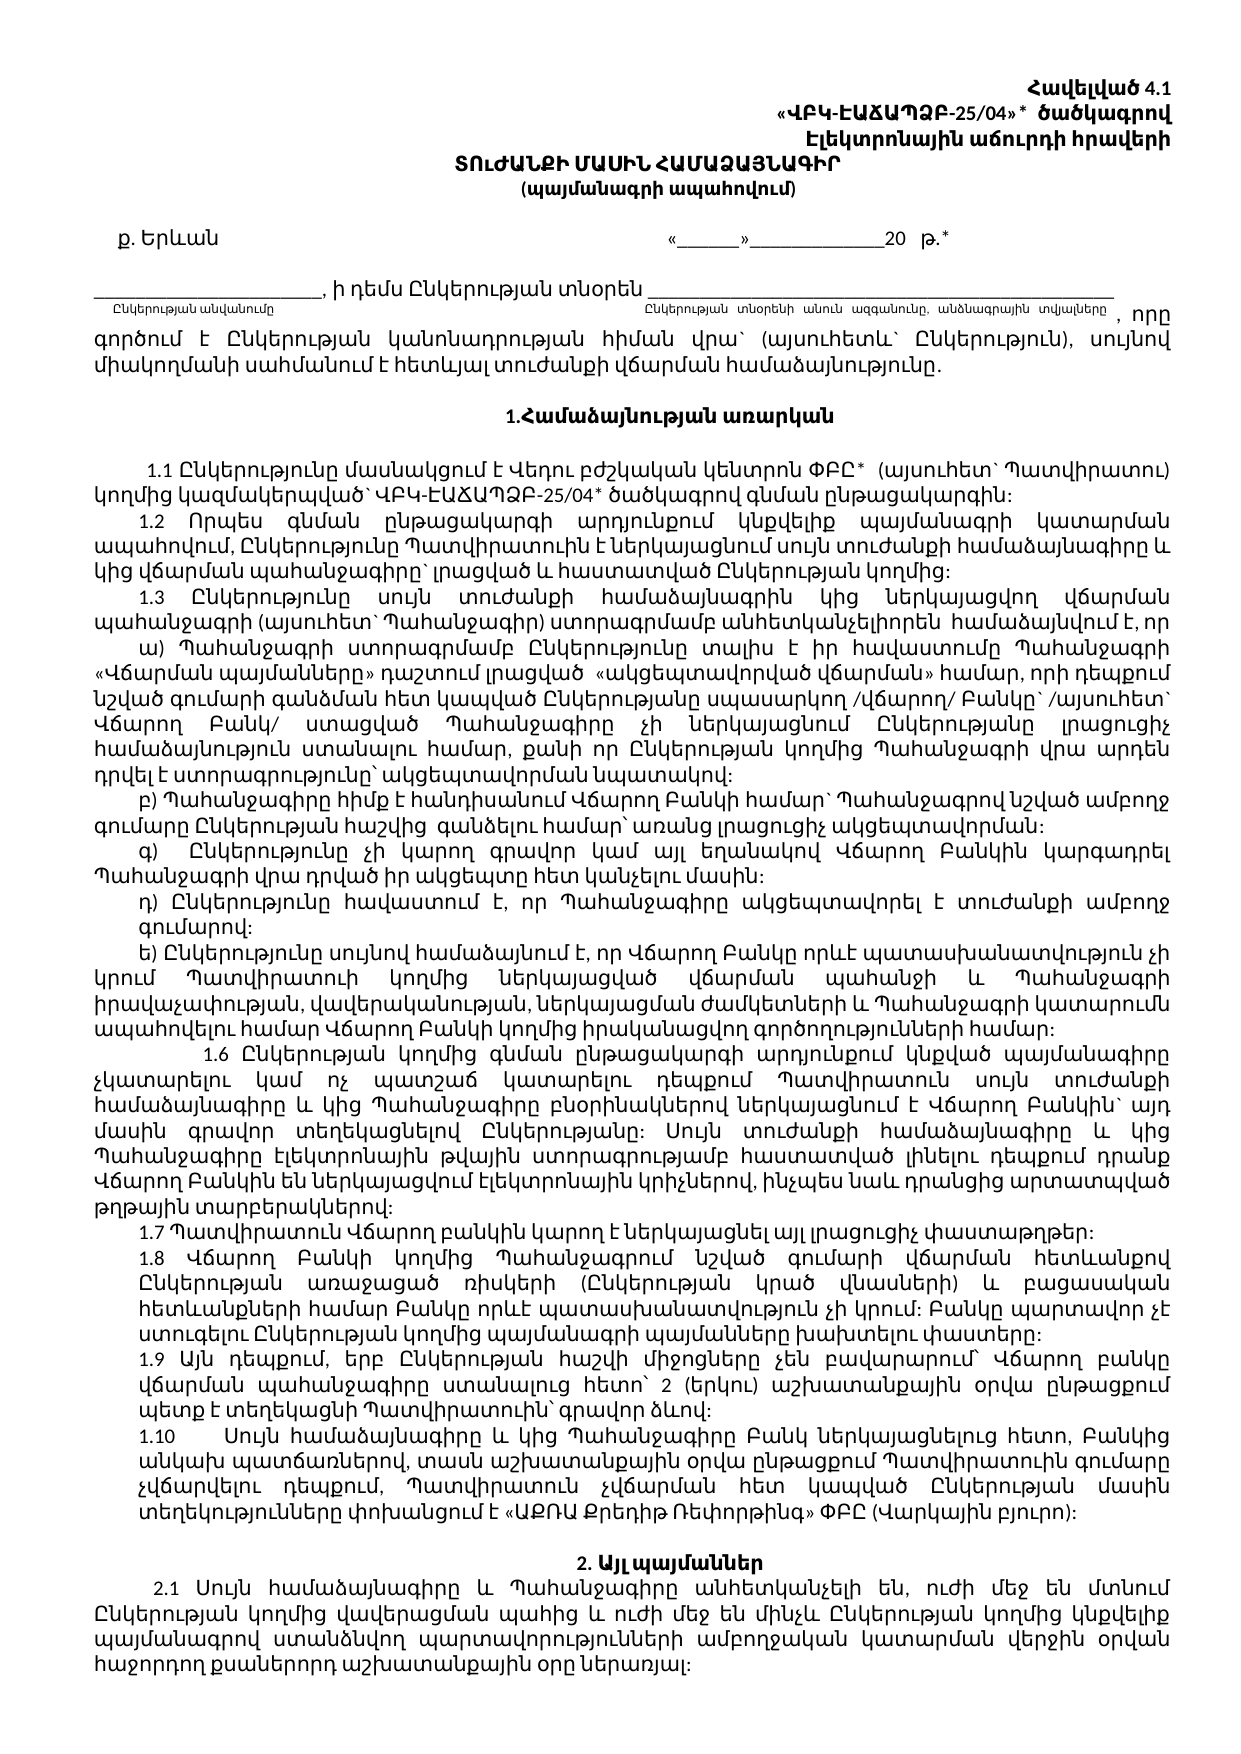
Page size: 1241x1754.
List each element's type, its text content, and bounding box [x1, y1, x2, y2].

text 1.7 Պատվիրատուն Վճարող բանկին կարող է ներկայացնել այլ լրացուցիչ փաստաթղթեր: [138, 1219, 1171, 1245]
text Հավելված 4.1 [94, 75, 1171, 100]
text ա) Պահանջագրի ստորագրմամբ Ընկերությունը տալիս է իր հավաստումը Պահանջագրի «Վճարման պայմանները» դաշտում լրացված «ակցեպտավորված վճարման» համար, որի դեպքում նշված գումարի գանձման հետ կապված Ընկերությանը սպասարկող /վճարող/ Բանկը` /այսուհետ` Վճարող Բանկ/ ստացված Պահանջագիրը չի ներկայացնում Ընկերությանը լրացուցիչ համաձայնություն ստանալու համար, քանի որ Ընկերության կողմից Պահանջագրի վրա արդեն դրվել է ստորագրությունը՝ ակցեպտավորման նպատակով: [94, 635, 1171, 787]
text ե) Ընկերությունը սույնով համաձայնում է, որ Վճարող Բանկը որևէ պատասխանատվություն չի կրում Պատվիրատուի կողմից ներկայացված վճարման պահանջի և Պահանջագրի իրավաչափության, վավերականության, ներկայացման ժամկետների և Պահանջագրի կատարումն ապահովելու համար Վճարող Բանկի կողմից իրականացվող գործողությունների համար: [94, 940, 1171, 1042]
text Ընկերության անվանումը Ընկերության տնօրենի անուն ազգանունը, անձնագրային տվյալները , որը գործում է Ընկերության կանոնադրության հիման վրա` (այսուհետև` Ընկերություն), սույնով միակողմանի սահմանում է հետևյալ տուժանքի վճարման համաձայնությունը. [94, 301, 1171, 377]
text բ) Պահանջագիրը հիմք է հանդիսանում Վճարող Բանկի համար` Պահանջագրով նշված ամբողջ գումարը Ընկերության հաշվից գանձելու համար՝ առանց լրացուցիչ ակցեպտավորման: [94, 787, 1171, 838]
text (պայմանագրի ապահովում) [94, 177, 1171, 199]
text 1.6 Ընկերության կողմից գնման ընթացակարգի արդյունքում կնքված պայմանագիրը չկատարելու կամ ոչ պատշաճ կատարելու դեպքում Պատվիրատուն սույն տուժանքի համաձայնագիրը և կից Պահանջագիրը բնօրինակներով ներկայացնում է Վճարող Բանկին` այդ մասին գրավոր տեղեկացնելով Ընկերությանը: Սույն տուժանքի համաձայնագիրը և կից Պահանջագիրը էլեկտրոնային թվային ստորագրությամբ հաստատված լինելու դեպքում դրանք Վճարող Բանկին են ներկայացվում էլեկտրոնային կրիչներով, ինչպես նաև դրանցից արտատպված թղթային տարբերակներով: [94, 1042, 1171, 1219]
text ՏՈւԺԱՆՔԻ ՄԱՍԻՆ ՀԱՄԱՁԱՅՆԱԳԻՐ [94, 151, 1171, 177]
text Էլեկտրոնային աճուրդի հրավերի [94, 126, 1171, 151]
text դ) Ընկերությունը հավաստում է, որ Պահանջագիրը ակցեպտավորել է տուժանքի ամբողջ գումարով: [138, 889, 1171, 940]
text 1.9 Այն դեպքում, երբ Ընկերության հաշվի միջոցները չեն բավարարում՝ Վճարող բանկը վճարման պահանջագիրը ստանալուց հետո՝ 2 (երկու) աշխատանքային օրվա ընթացքում պետք է տեղեկացնի Պատվիրատուին՝ գրավոր ձևով: [138, 1347, 1171, 1423]
text 1.1 Ընկերությունը մասնակցում է Վեդու բժշկական կենտրոն ՓԲԸ* (այսուհետ` Պատվիրատու) կողմից կազմակերպված` ՎԲԿ-ԷԱՃԱՊՁԲ-25/04* ծածկագրով գնման ընթացակարգին: [94, 457, 1171, 508]
text «ՎԲԿ-ԷԱՃԱՊՁԲ-25/04»* ծածկագրով [94, 100, 1171, 126]
text ______________________, ի դեմս Ընկերության տնօրեն _____________________________________________ [94, 276, 1171, 301]
text 1.2 Որպես գնման ընթացակարգի արդյունքում կնքվելիք պայմանագրի կատարման ապահովում, Ընկերությունը Պատվիրատուին է ներկայացնում սույն տուժանքի համաձայնագիրը և կից վճարման պահանջագիրը` լրացված և հաստատված Ընկերության կողմից: [94, 508, 1171, 584]
text գ) Ընկերությունը չի կարող գրավոր կամ այլ եղանակով Վճարող Բանկին կարգադրել Պահանջագրի վրա դրված իր ակցեպտը հետ կանչելու մասին: [94, 838, 1171, 889]
text ք. Երևան «______»_____________20 թ.* [94, 225, 1171, 250]
text 2.1 Սույն համաձայնագիրը և Պահանջագիրը անհետկանչելի են, ուժի մեջ են մտնում Ընկերության կողմից վավերացման պահից և ուժի մեջ են մինչև Ընկերության կողմից կնքվելիք պայմանագրով ստանձնվող պարտավորությունների ամբողջական կատարման վերջին օրվան հաջորդող քսաներորդ աշխատանքային օրը ներառյալ: [94, 1575, 1171, 1677]
text 2. Այլ պայմաններ [169, 1550, 1171, 1575]
text 1.3 Ընկերությունը սույն տուժանքի համաձայնագրին կից ներկայացվող վճարման պահանջագրի (այսուհետ` Պահանջագիր) ստորագրմամբ անհետկանչելիորեն համաձայնվում է, որ [94, 584, 1171, 635]
text 1.10 Սույն համաձայնագիրը և կից Պահանջագիրը Բանկ ներկայացնելուց հետո, Բանկից անկախ պատճառներով, տասն աշխատանքային օրվա ընթացքում Պատվիրատուին գումարը չվճարվելու դեպքում, Պատվիրատուն չվճարման հետ կապված Ընկերության մասին տեղեկությունները փոխանցում է «ԱՔՌԱ Քրեդիթ Ռեփորթինգ» ՓԲԸ (Վարկային բյուրո): [138, 1423, 1171, 1524]
text 1.8 Վճարող Բանկի կողմից Պահանջագրում նշված գումարի վճարման հետևանքով Ընկերության առաջացած ռիսկերի (Ընկերության կրած վնասների) և բացասական հետևանքների համար Բանկը որևէ պատասխանատվություն չի կրում: Բանկը պարտավոր չէ ստուգելու Ընկերության կողմից պայմանագրի պայմանները խախտելու փաստերը: [138, 1245, 1171, 1347]
text 1.Համաձայնության առարկան [169, 403, 1171, 428]
